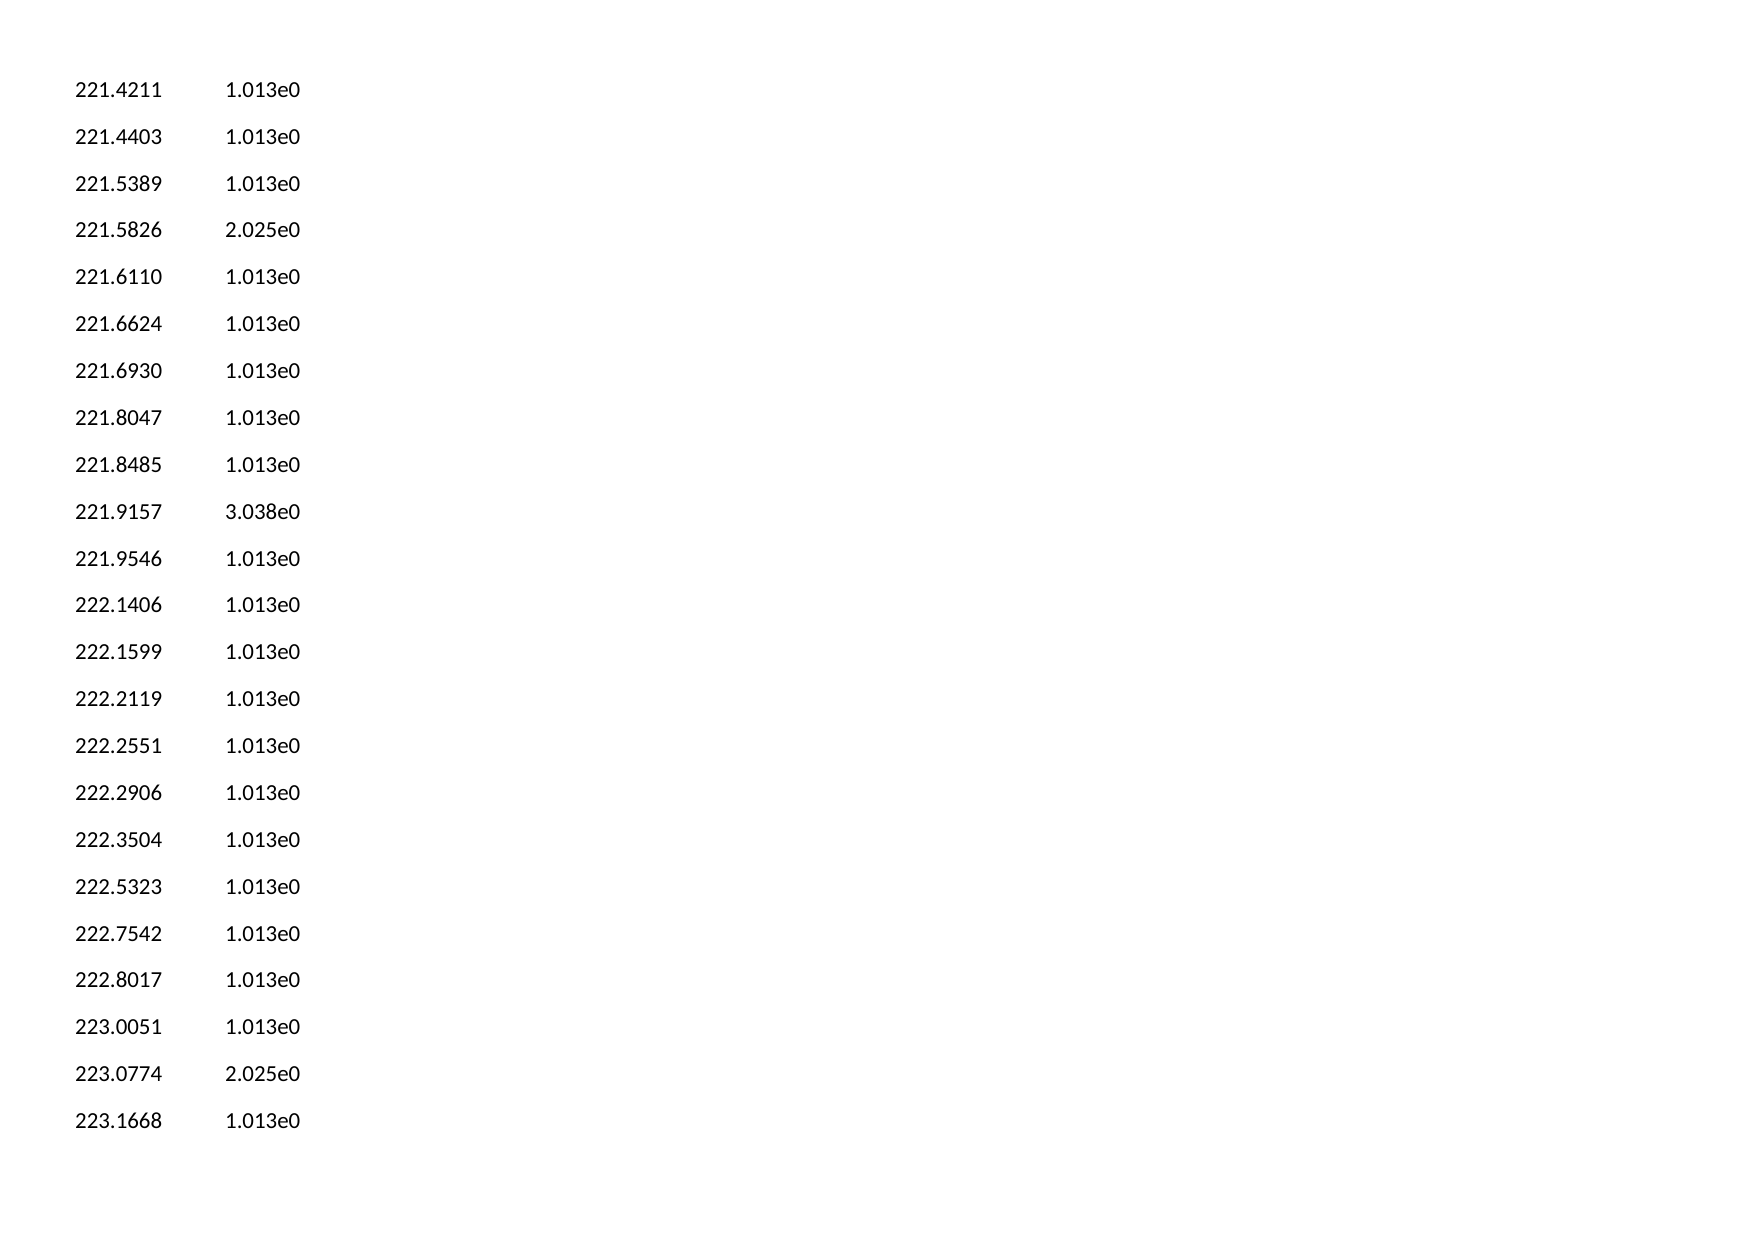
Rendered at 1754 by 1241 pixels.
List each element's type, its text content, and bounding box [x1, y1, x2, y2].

text 223.0051 1.013e0 [75, 1012, 1679, 1041]
text 222.5323 1.013e0 [75, 872, 1679, 900]
text 222.8017 1.013e0 [75, 966, 1679, 994]
text 223.0774 2.025e0 [75, 1059, 1679, 1087]
text 222.7542 1.013e0 [75, 919, 1679, 947]
text 221.6624 1.013e0 [75, 309, 1679, 337]
text 222.2551 1.013e0 [75, 731, 1679, 759]
text 221.9157 3.038e0 [75, 497, 1679, 525]
text 221.4403 1.013e0 [75, 122, 1679, 150]
text 223.1668 1.013e0 [75, 1106, 1679, 1134]
text 221.6930 1.013e0 [75, 356, 1679, 384]
text 221.5826 2.025e0 [75, 216, 1679, 244]
text 222.3504 1.013e0 [75, 825, 1679, 853]
text 221.9546 1.013e0 [75, 544, 1679, 572]
text 222.1599 1.013e0 [75, 637, 1679, 666]
text 221.4211 1.013e0 [75, 75, 1679, 103]
text 222.2906 1.013e0 [75, 778, 1679, 806]
text 222.1406 1.013e0 [75, 591, 1679, 619]
text 222.2119 1.013e0 [75, 684, 1679, 712]
text 221.8047 1.013e0 [75, 403, 1679, 431]
text 221.8485 1.013e0 [75, 450, 1679, 478]
text 221.5389 1.013e0 [75, 169, 1679, 197]
text 221.6110 1.013e0 [75, 262, 1679, 291]
